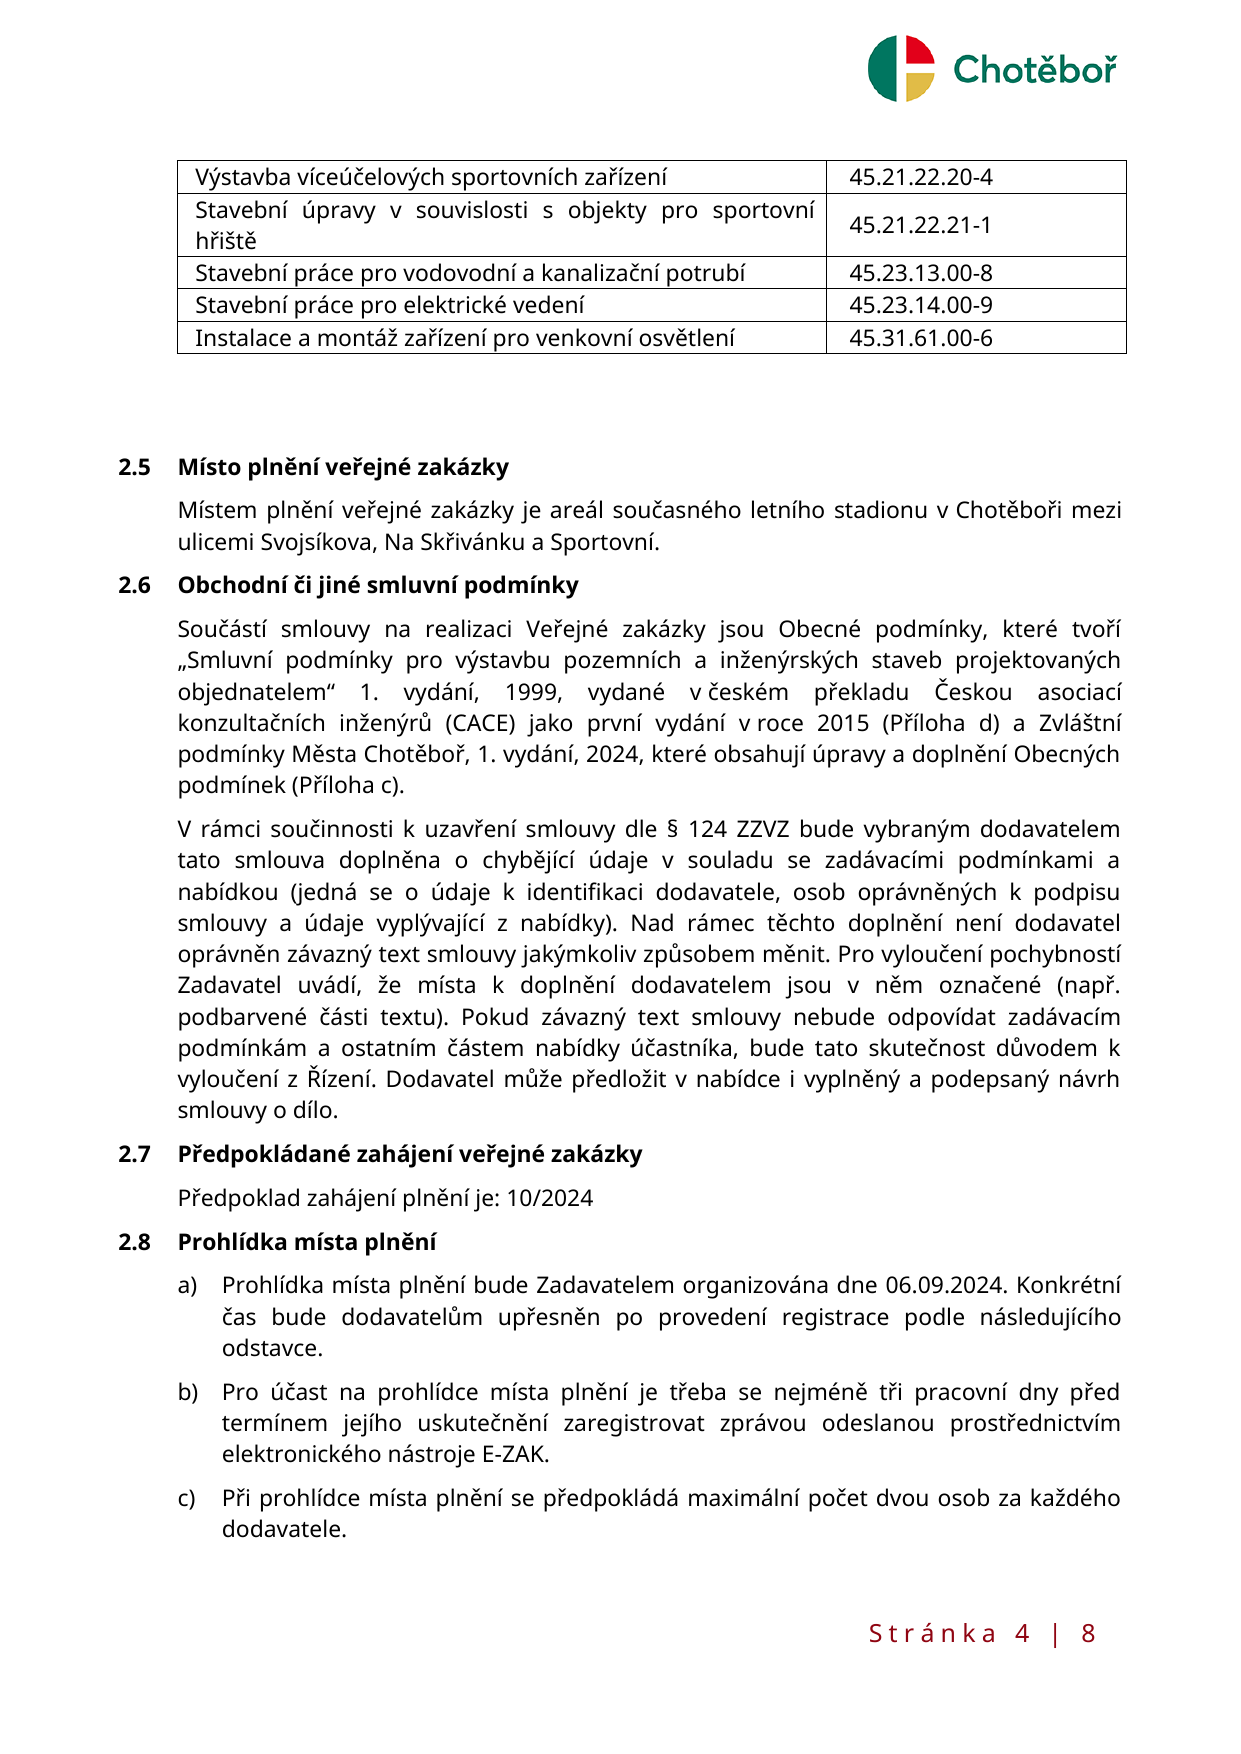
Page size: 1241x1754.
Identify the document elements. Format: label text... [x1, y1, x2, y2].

table_cell 45.21.22.20-4 [827, 161, 1126, 192]
subtitle Pro účast na prohlídce místa plnění je třeba se nejméně tři pracovní dny před termínem jejího uskutečnění zaregistrovat zprávou odeslanou prostřednictvím elektronického nástroje E-ZAK. [177, 1376, 1122, 1469]
table_cell Stavební úpravy v souvislosti s objekty pro sportovní hřiště [178, 194, 826, 256]
table_cell 45.23.13.00-8 [827, 257, 1126, 288]
table_cell Stavební práce pro elektrické vedení [178, 289, 826, 321]
text V rámci součinnosti k uzavření smlouvy dle § 124 ZZVZ bude vybraným dodavatelem tato smlouva doplněna o chybějící údaje v souladu se zadávacími podmínkami a nabídkou (jedná se o údaje k identifikaci dodavatele, osob oprávněných k podpisu smlouvy a údaje vyplývající z nabídky). Nad rámec těchto doplnění není dodavatel oprávněn závazný text smlouvy jakýmkoliv způsobem měnit. Pro vyloučení pochybností Zadavatel uvádí, že místa k doplnění dodavatelem jsou v něm označené (např. podbarvené části textu). Pokud závazný text smlouvy nebude odpovídat zadávacím podmínkám a ostatním částem nabídky účastníka, bude tato skutečnost důvodem k vyloučení z Řízení. Dodavatel může předložit v nabídce i vyplněný a podepsaný návrh smlouvy o dílo. [177, 813, 1122, 1126]
table_cell 45.21.22.21-1 [827, 194, 1126, 256]
table_cell 45.31.61.00-6 [827, 322, 1126, 353]
table_cell Instalace a montáž zařízení pro venkovní osvětlení [178, 322, 826, 353]
text Předpoklad zahájení plnění je: 10/2024 [177, 1182, 1122, 1213]
picture [861, 29, 1123, 104]
subtitle Prohlídka místa plnění bude Zadavatelem organizována dne 06.09.2024. Konkrétní čas bude dodavatelům upřesněn po provedení registrace podle následujícího odstavce. [177, 1269, 1122, 1363]
text Místo plnění veřejné zakázky [118, 451, 1122, 482]
table_cell Výstavba víceúčelových sportovních zařízení [178, 161, 826, 192]
text Místem plnění veřejné zakázky je areál současného letního stadionu v Chotěboři mezi ulicemi Svojsíkova, Na Skřivánku a Sportovní. [177, 494, 1122, 557]
table_cell Stavební práce pro vodovodní a kanalizační potrubí [178, 257, 826, 288]
text Předpokládané zahájení veřejné zakázky [118, 1138, 1122, 1169]
subtitle Při prohlídce místa plnění se předpokládá maximální počet dvou osob za každého dodavatele. [177, 1482, 1122, 1544]
text Prohlídka místa plnění [118, 1226, 1122, 1257]
table_cell 45.23.14.00-9 [827, 289, 1126, 321]
text Součástí smlouvy na realizaci Veřejné zakázky jsou Obecné podmínky, které tvoří „Smluvní podmínky pro výstavbu pozemních a inženýrských staveb projektovaných objednatelem“ 1. vydání, 1999, vydané v českém překladu Českou asociací konzultačních inženýrů (CACE) jako první vydání v roce 2015 (Příloha d) a Zvláštní podmínky Města Chotěboř, 1. vydání, 2024, které obsahují úpravy a doplnění Obecných podmínek (Příloha c). [177, 613, 1122, 801]
text Obchodní či jiné smluvní podmínky [118, 569, 1122, 601]
